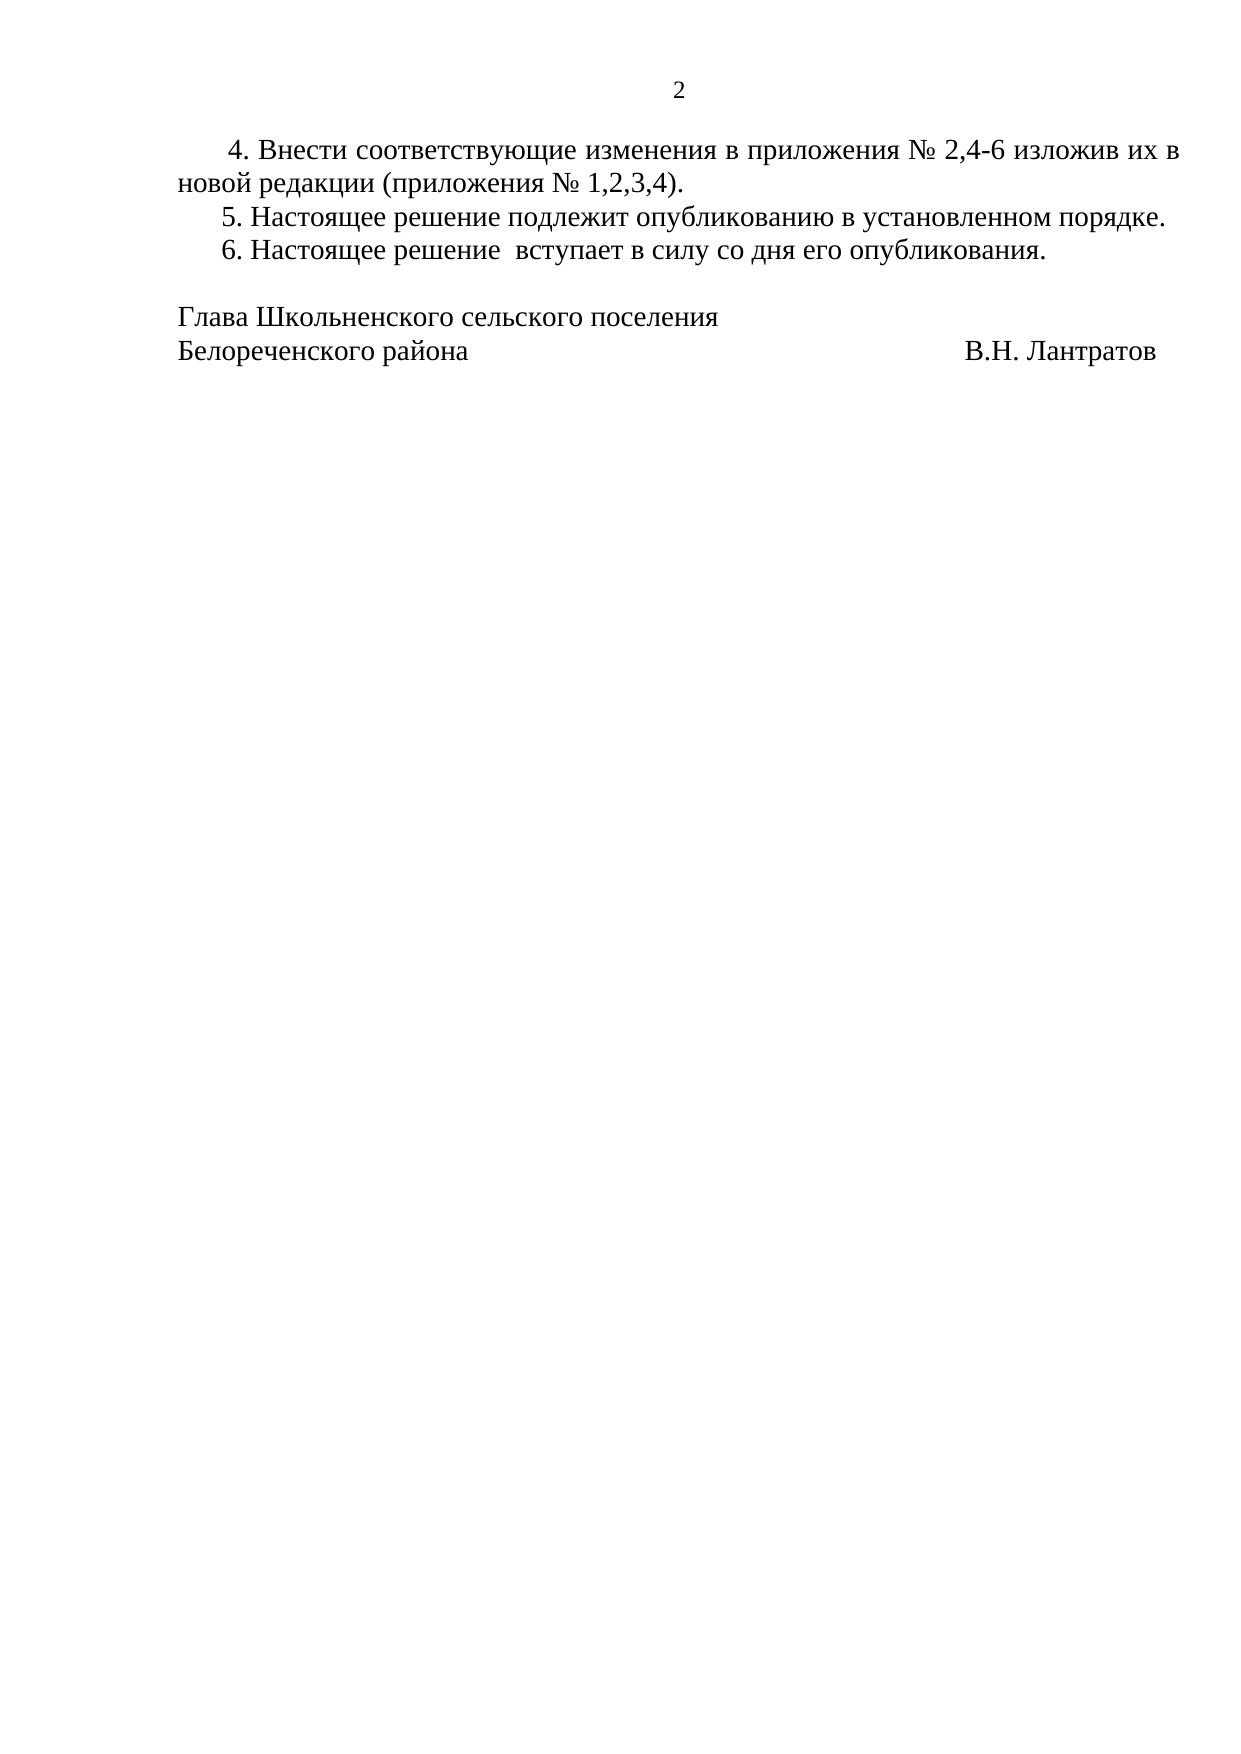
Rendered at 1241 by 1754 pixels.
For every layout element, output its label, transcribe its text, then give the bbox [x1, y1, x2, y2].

text Белореченского района В.Н. Лантратов [177, 333, 1181, 367]
text 5. Настоящее решение подлежит опубликованию в установленном порядке. [177, 199, 1181, 232]
text 6. Настоящее решение вступает в силу со дня его опубликования. [177, 232, 1181, 266]
text 4. Внести соответствующие изменения в приложения № 2,4-6 изложив их в новой редакции (приложения № 1,2,3,4). [177, 132, 1181, 199]
text Глава Школьненского сельского поселения [177, 299, 1181, 333]
